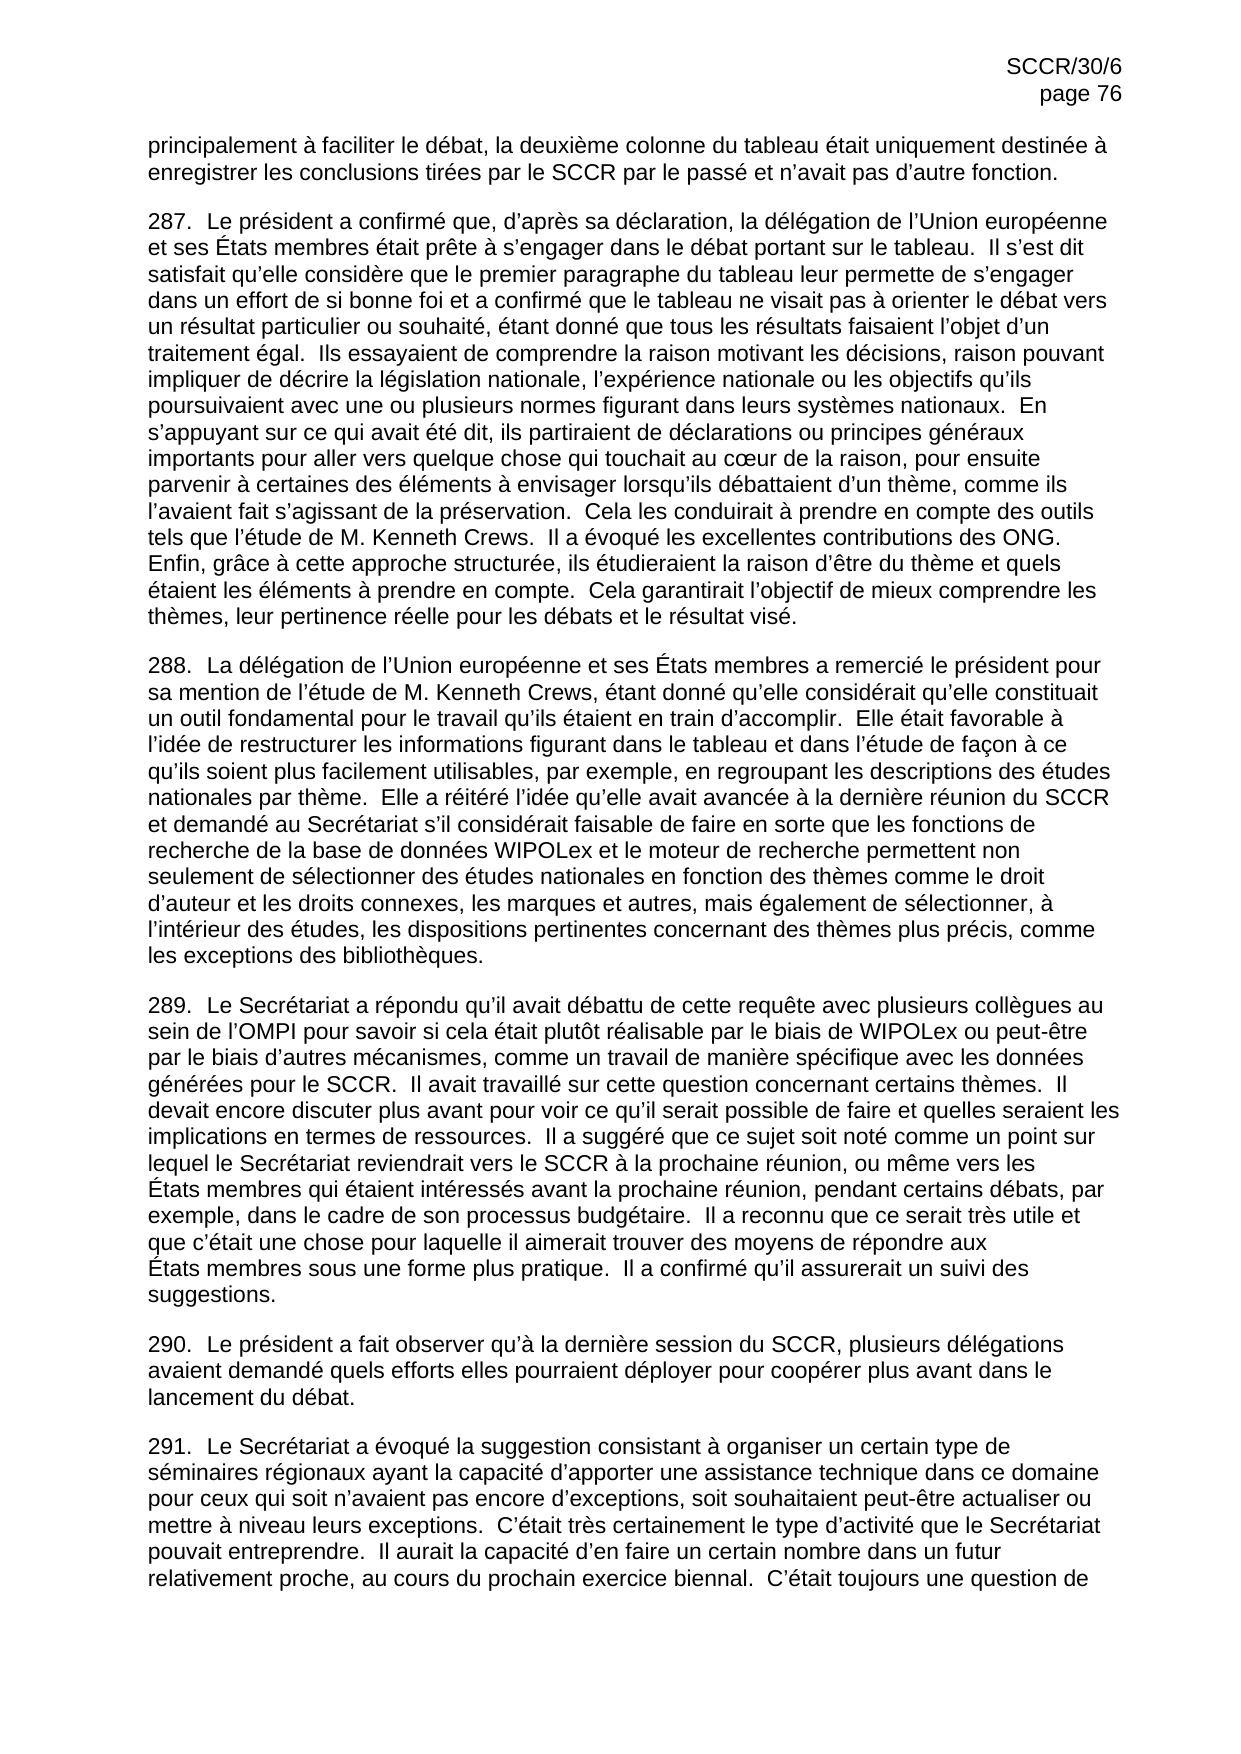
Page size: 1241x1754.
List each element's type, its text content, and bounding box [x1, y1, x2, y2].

text Le Secrétariat a répondu qu’il avait débattu de cette requête avec plusieurs collègues au sein de l’OMPI pour savoir si cela était plutôt réalisable par le biais de WIPOLex ou peut-être par le biais d’autres mécanismes, comme un travail de manière spécifique avec les données générées pour le SCCR. Il avait travaillé sur cette question concernant certains thèmes. Il devait encore discuter plus avant pour voir ce qu’il serait possible de faire et quelles seraient les implications en termes de ressources. Il a suggéré que ce sujet soit noté comme un point sur lequel le Secrétariat reviendrait vers le SCCR à la prochaine réunion, ou même vers les États membres qui étaient intéressés avant la prochaine réunion, pendant certains débats, par exemple, dans le cadre de son processus budgétaire. Il a reconnu que ce serait très utile et que c’était une chose pour laquelle il aimerait trouver des moyens de répondre aux États membres sous une forme plus pratique. Il a confirmé qu’il assurerait un suivi des suggestions. [148, 992, 1122, 1308]
text Le président a fait observer qu’à la dernière session du SCCR, plusieurs délégations avaient demandé quels efforts elles pourraient déployer pour coopérer plus avant dans le lancement du débat. [148, 1331, 1122, 1410]
text La délégation de l’Union européenne et ses États membres a remercié le président pour sa mention de l’étude de M. Kenneth Crews, étant donné qu’elle considérait qu’elle constituait un outil fondamental pour le travail qu’ils étaient en train d’accomplir. Elle était favorable à l’idée de restructurer les informations figurant dans le tableau et dans l’étude de façon à ce qu’ils soient plus facilement utilisables, par exemple, en regroupant les descriptions des études nationales par thème. Elle a réitéré l’idée qu’elle avait avancée à la dernière réunion du SCCR et demandé au Secrétariat s’il considérait faisable de faire en sorte que les fonctions de recherche de la base de données WIPOLex et le moteur de recherche permettent non seulement de sélectionner des études nationales en fonction des thèmes comme le droit d’auteur et les droits connexes, les marques et autres, mais également de sélectionner, à l’intérieur des études, les dispositions pertinentes concernant des thèmes plus précis, comme les exceptions des bibliothèques. [148, 652, 1122, 969]
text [148, 1433, 1122, 1591]
text Le président a confirmé que, d’après sa déclaration, la délégation de l’Union européenne et ses États membres était prête à s’engager dans le débat portant sur le tableau. Il s’est dit satisfait qu’elle considère que le premier paragraphe du tableau leur permette de s’engager dans un effort de si bonne foi et a confirmé que le tableau ne visait pas à orienter le débat vers un résultat particulier ou souhaité, étant donné que tous les résultats faisaient l’objet d’un traitement égal. Ils essayaient de comprendre la raison motivant les décisions, raison pouvant impliquer de décrire la législation nationale, l’expérience nationale ou les objectifs qu’ils poursuivaient avec une ou plusieurs normes figurant dans leurs systèmes nationaux. En s’appuyant sur ce qui avait été dit, ils partiraient de déclarations ou principes généraux importants pour aller vers quelque chose qui touchait au cœur de la raison, pour ensuite parvenir à certaines des éléments à envisager lorsqu’ils débattaient d’un thème, comme ils l’avaient fait s’agissant de la préservation. Cela les conduirait à prendre en compte des outils tels que l’étude de M. Kenneth Crews. Il a évoqué les excellentes contributions des ONG. Enfin, grâce à cette approche structurée, ils étudieraient la raison d’être du thème et quels étaient les éléments à prendre en compte. Cela garantirait l’objectif de mieux comprendre les thèmes, leur pertinence réelle pour les débats et le résultat visé. [148, 208, 1122, 629]
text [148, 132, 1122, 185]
